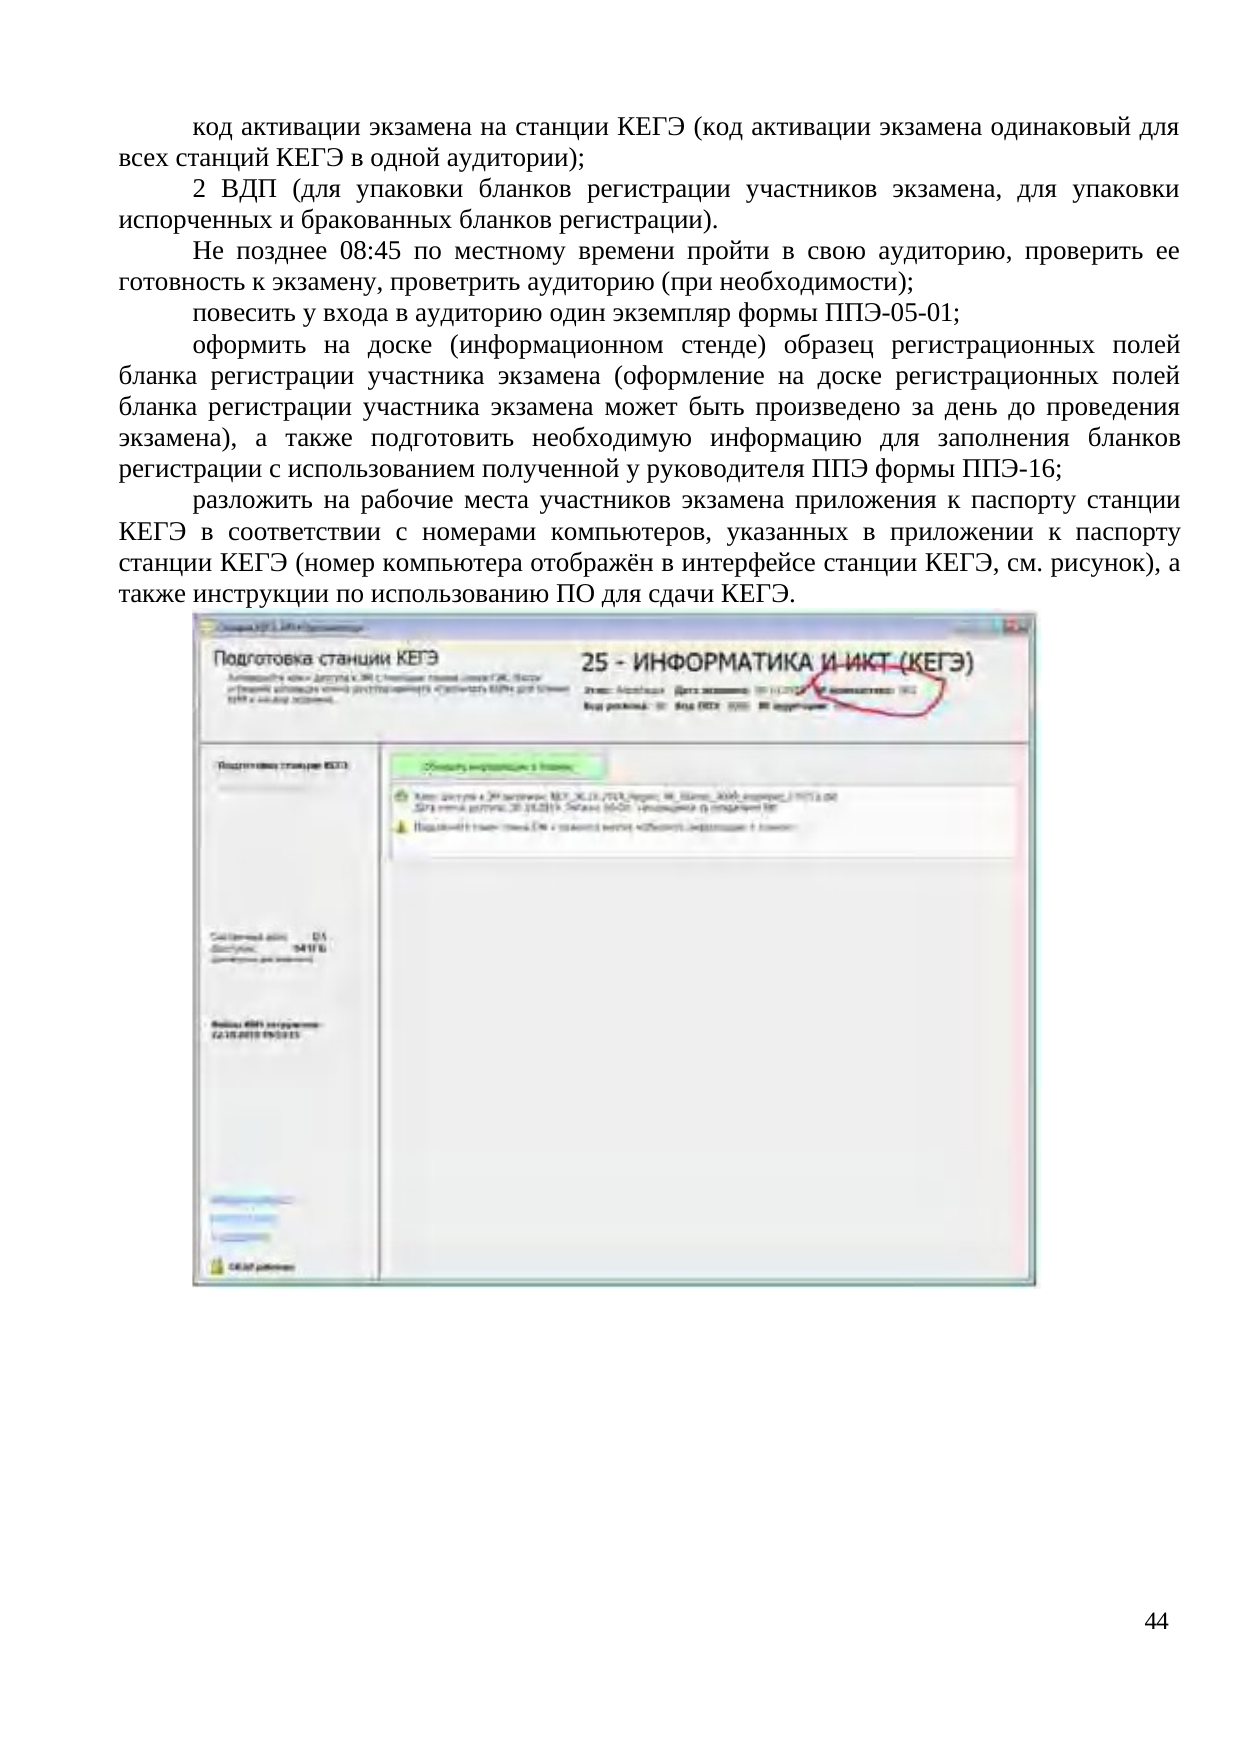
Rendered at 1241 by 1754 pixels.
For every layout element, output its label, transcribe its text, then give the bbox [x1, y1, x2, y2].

text 2 ВДП (для упаковки бланков регистрации участников экзамена, для упаковки испорченных и бракованных бланков регистрации). [118, 173, 1181, 234]
text разложить на рабочие места участников экзамена приложения к паспорту станции КЕГЭ в соответствии с номерами компьютеров, указанных в приложении к паспорту станции КЕГЭ (номер компьютера отображён в интерфейсе станции КЕГЭ, см. рисунок), а также инструкции по использованию ПО для сдачи КЕГЭ. [118, 484, 1182, 608]
text оформить на доске (информационном стенде) образец регистрационных полей бланка регистрации участника экзамена (оформление на доске регистрационных полей бланка регистрации участника экзамена может быть произведено за день до проведения экзамена), а также подготовить необходимую информацию для заполнения бланков регистрации с использованием полученной у руководителя ППЭ формы ППЭ-16; [118, 328, 1182, 484]
text Не позднее 08:45 по местному времени пройти в свою аудиторию, проверить ее готовность к экзамену, проветрить аудиторию (при необходимости); [118, 234, 1182, 297]
text код активации экзамена на станции КЕГЭ (код активации экзамена одинаковый для всех станций КЕГЭ в одной аудитории); [118, 110, 1181, 173]
picture [192, 608, 1042, 1289]
text повесить у входа в аудиторию один экземпляр формы ППЭ-05-01; [192, 297, 1217, 328]
